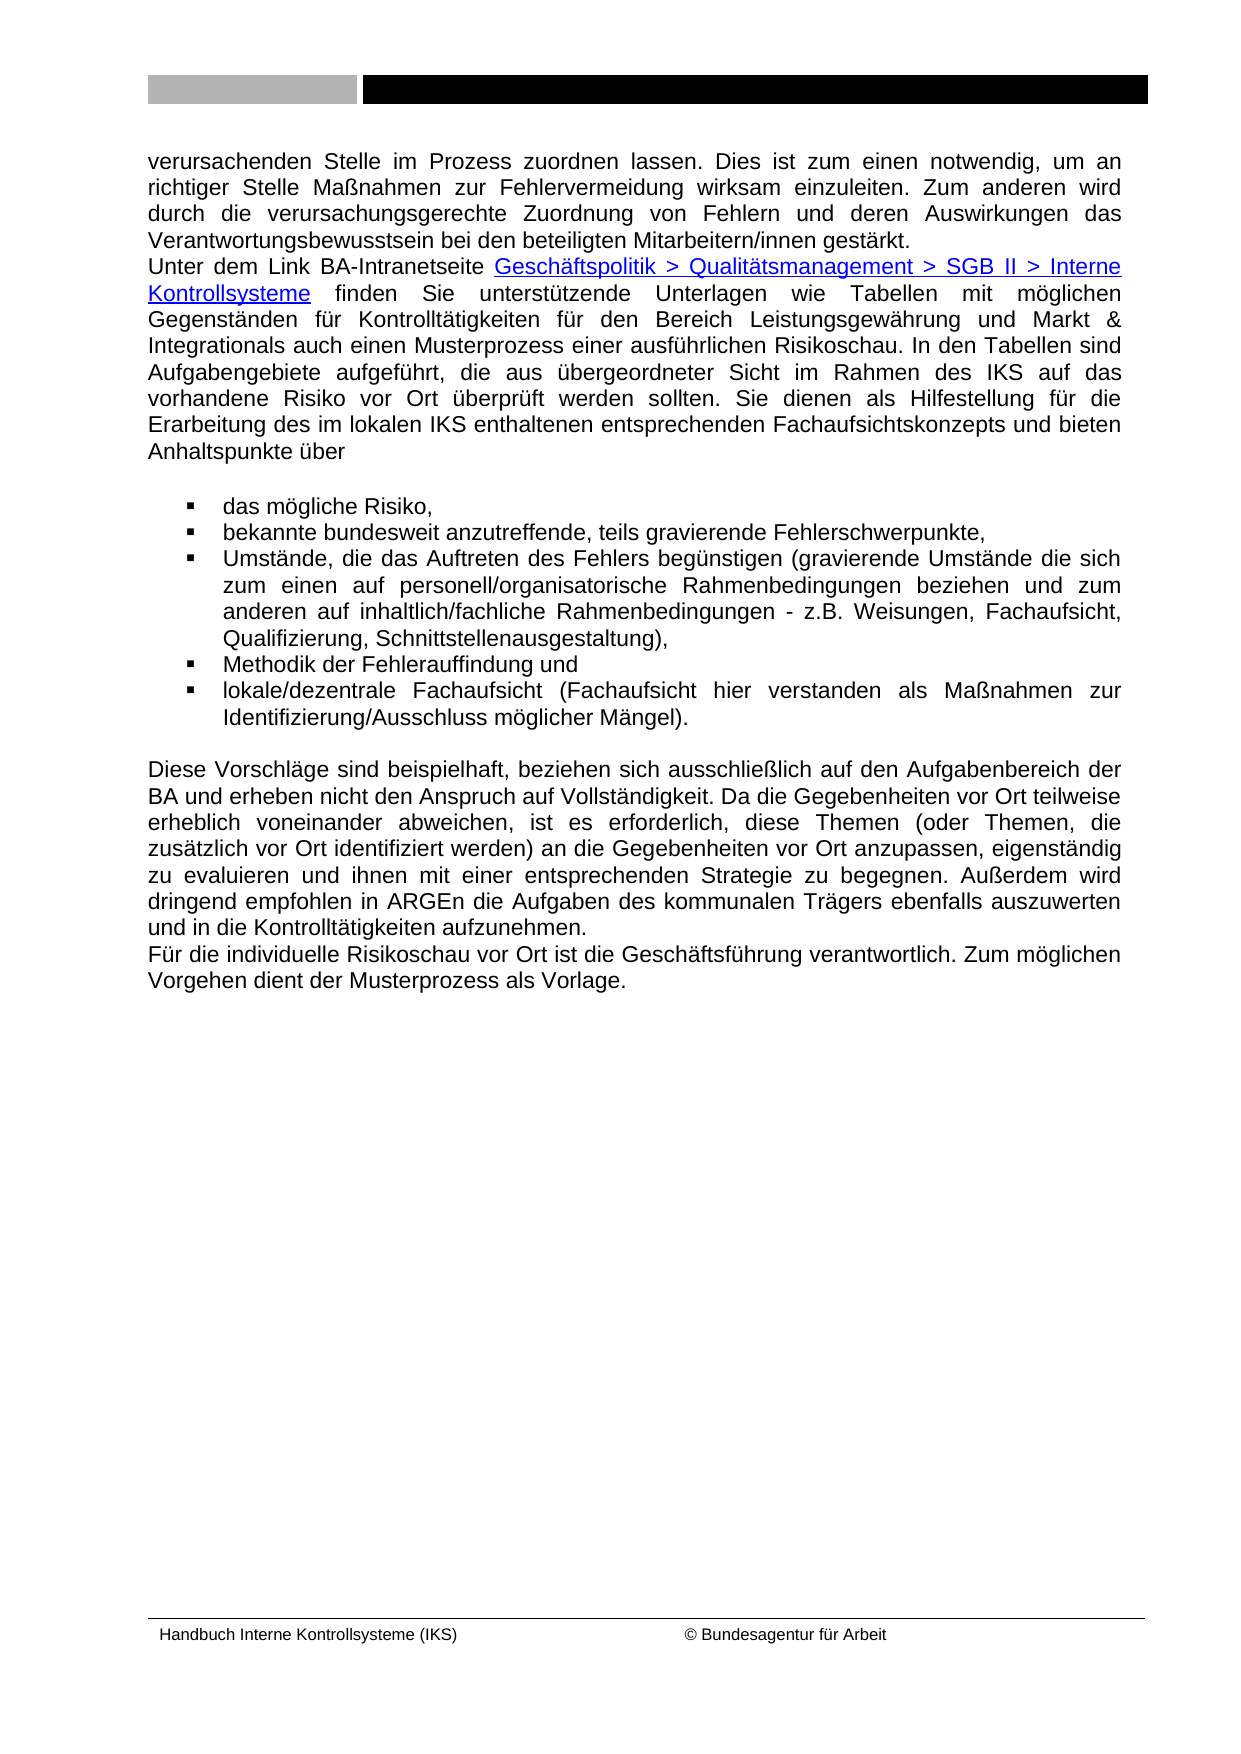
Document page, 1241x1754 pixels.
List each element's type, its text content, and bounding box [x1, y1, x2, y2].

list lokale/dezentrale Fachaufsicht (Fachaufsicht hier verstanden als Maßnahmen zur Identifizierung/Ausschluss möglicher Mängel). [185, 677, 1122, 730]
text Unter dem Link BA-Intranetseite Geschäftspolitik > Qualitätsmanagement > SGB II > Interne Kontrollsysteme finden Sie unterstützende Unterlagen wie Tabellen mit möglichen Gegenständen für Kontrolltätigkeiten für den Bereich Leistungsgewährung und Markt & Integrationals auch einen Musterprozess einer ausführlichen Risikoschau. In den Tabellen sind Aufgabengebiete aufgeführt, die aus übergeordneter Sicht im Rahmen des IKS auf das vorhandene Risiko vor Ort überprüft werden sollten. Sie dienen als Hilfestellung für die Erarbeitung des im lokalen IKS enthaltenen entsprechenden Fachaufsichtskonzepts und bieten Anhaltspunkte über [148, 253, 1122, 464]
text Diese Vorschläge sind beispielhaft, beziehen sich ausschließlich auf den Aufgabenbereich der BA und erheben nicht den Anspruch auf Vollständigkeit. Da die Gegebenheiten vor Ort teilweise erheblich voneinander abweichen, ist es erforderlich, diese Themen (oder Themen, die zusätzlich vor Ort identifiziert werden) an die Gegebenheiten vor Ort anzupassen, eigenständig zu evaluieren und ihnen mit einer entsprechenden Strategie zu begegnen. Außerdem wird dringend empfohlen in ARGEn die Aufgaben des kommunalen Trägers ebenfalls auszuwerten und in die Kontrolltätigkeiten aufzunehmen. [148, 756, 1122, 941]
list Umstände, die das Auftreten des Fehlers begünstigen (gravierende Umstände die sich zum einen auf personell/organisatorische Rahmenbedingungen beziehen und zum anderen auf inhaltlich/fachliche Rahmenbedingungen - z.B. Weisungen, Fachaufsicht, Qualifizierung, Schnittstellenausgestaltung), [185, 545, 1122, 651]
text Für die individuelle Risikoschau vor Ort ist die Geschäftsführung verantwortlich. Zum möglichen Vorgehen dient der Musterprozess als Vorlage. [148, 941, 1122, 993]
list bekannte bundesweit anzutreffende, teils gravierende Fehlerschwerpunkte, [185, 519, 1122, 545]
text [148, 148, 1122, 253]
list das mögliche Risiko, [185, 493, 1122, 519]
list Methodik der Fehlerauffindung und [185, 651, 1122, 677]
